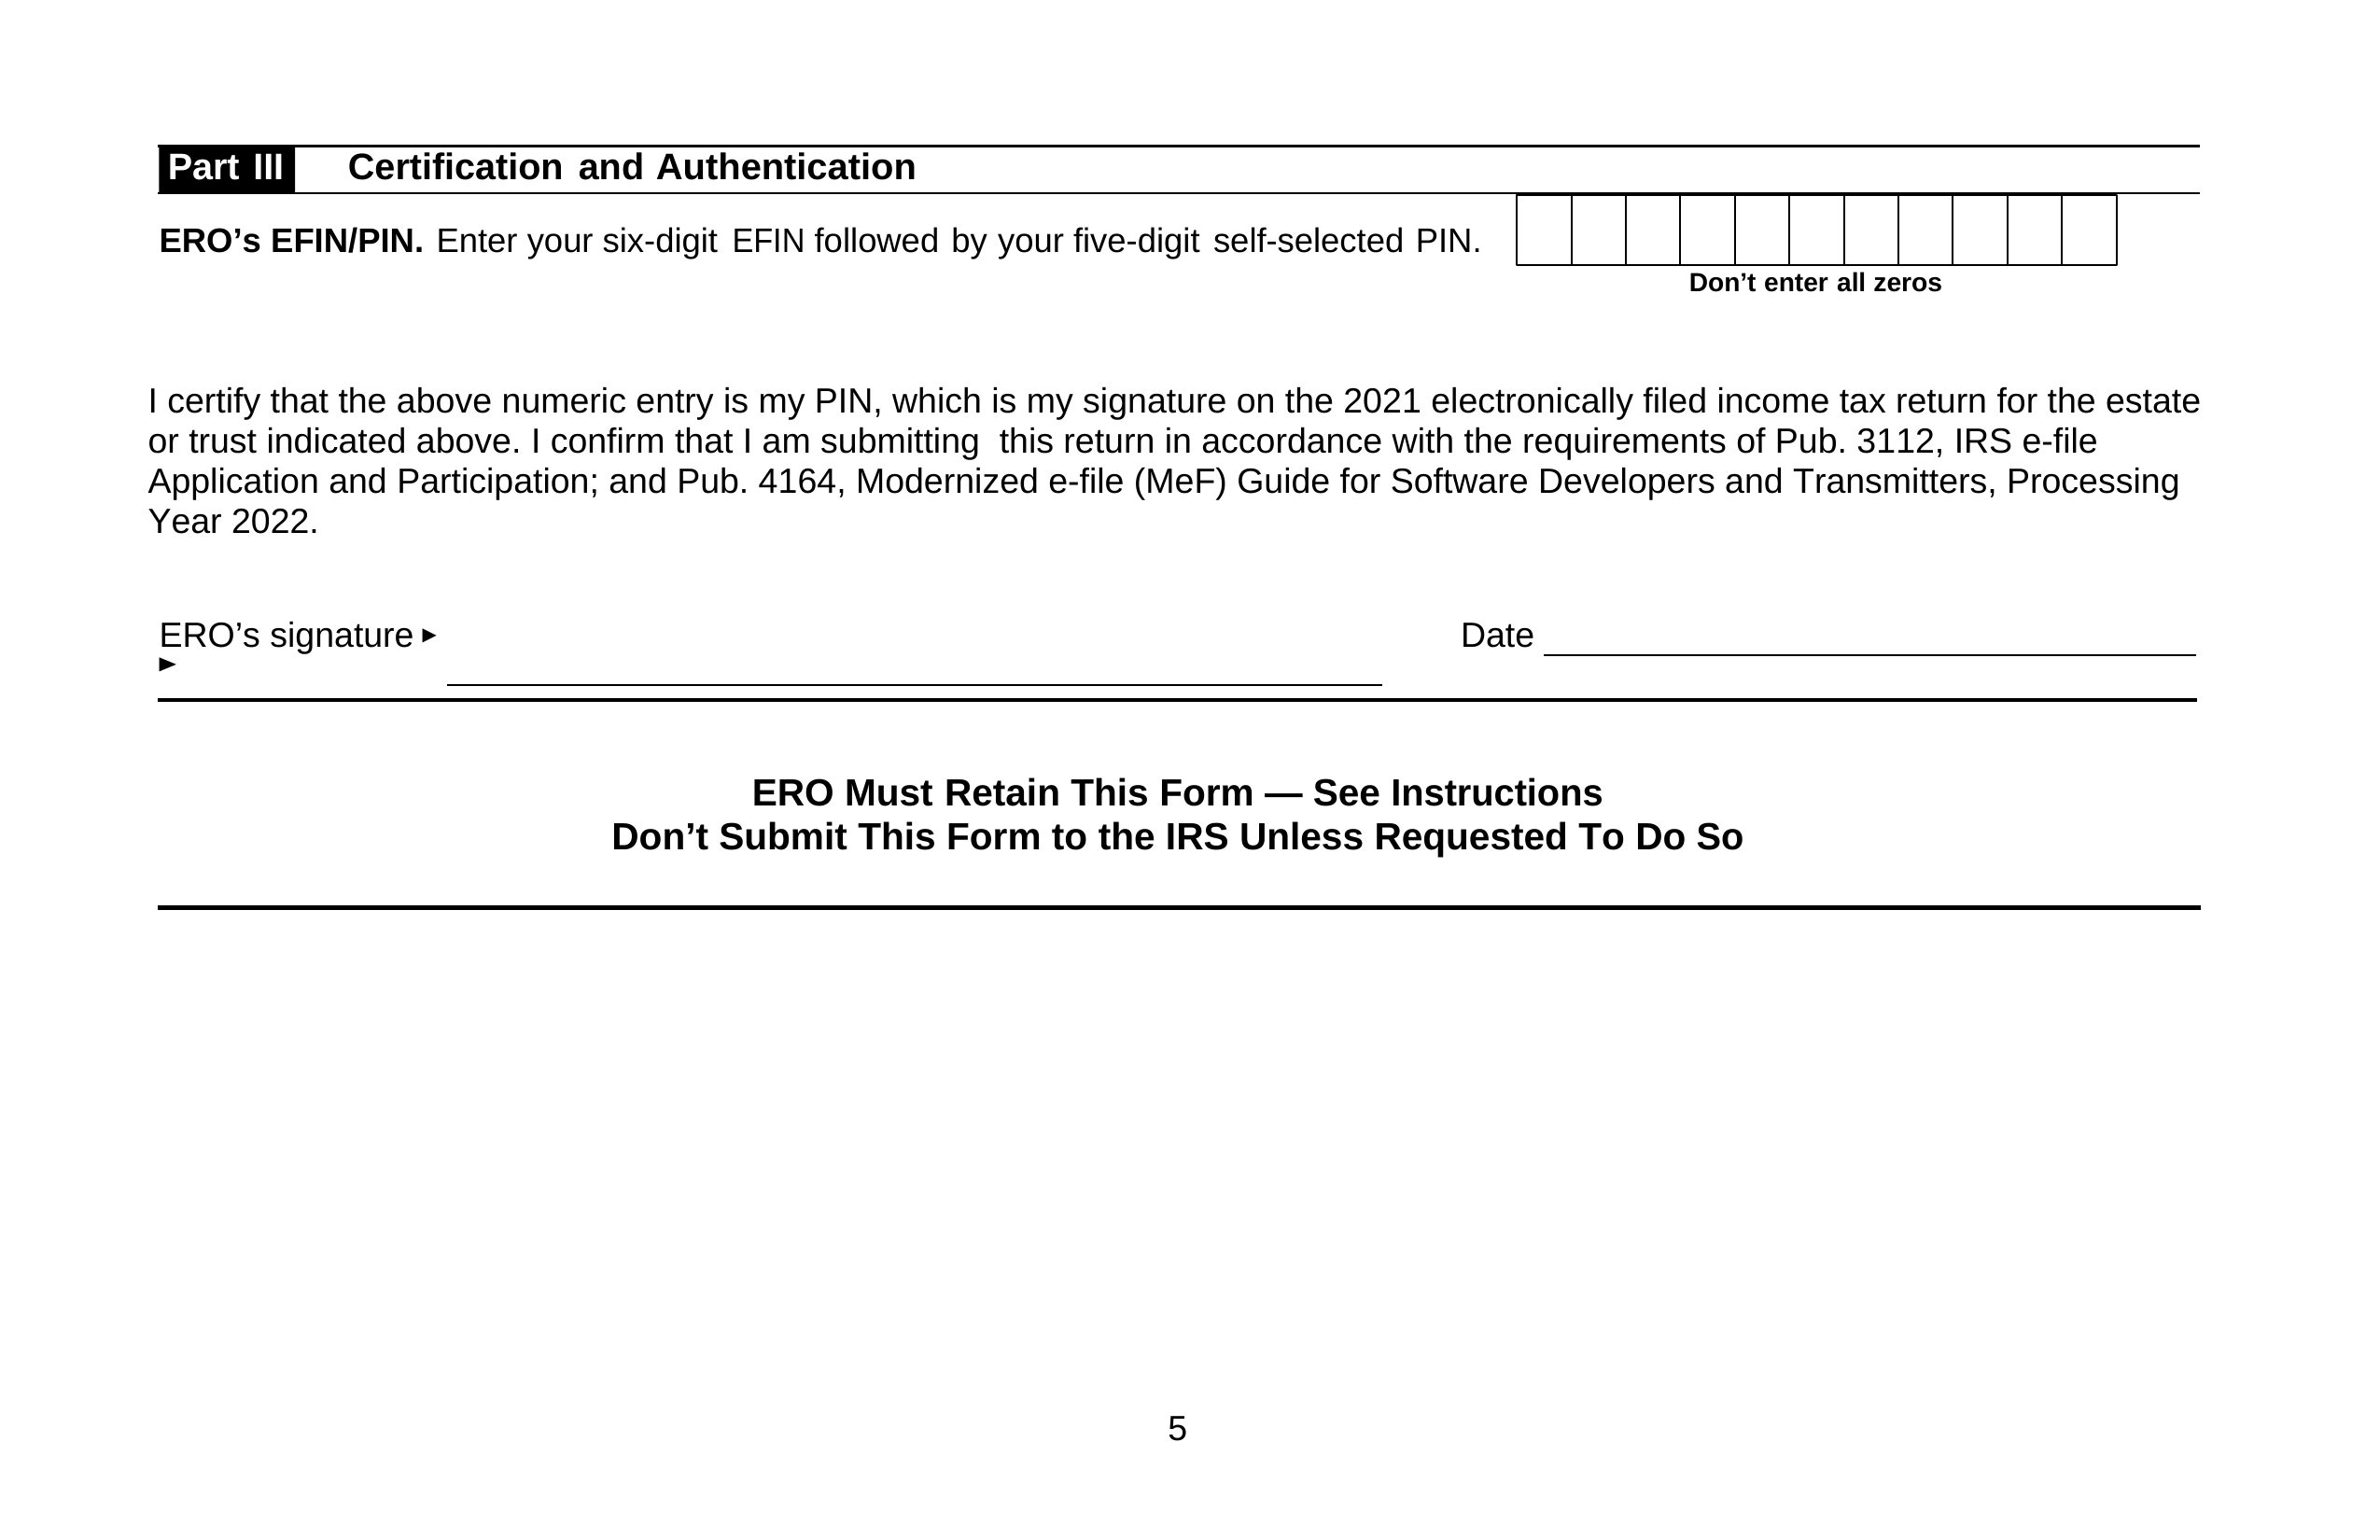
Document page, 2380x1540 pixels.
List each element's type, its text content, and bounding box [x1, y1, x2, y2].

text I certify that the above numeric entry is my PIN, which is my signature on the 2021 electronically filed income tax return for the estate or trust indicated above. I confirm that I am submitting this return in accordance with the requirements of Pub. 3112, IRS e-file Application and Participation; and Pub. 4164, Modernized e-file (MeF) Guide for Software Developers and Transmitters, Processing Year 2022. [147, 380, 2206, 541]
text Part III Certification and Authentication [167, 146, 2206, 187]
text Don’t enter all zeros [1688, 267, 2206, 296]
text ERO’s EFIN/PIN. Enter your six-digit EFIN followed by your five-digit self-selected PIN. [159, 220, 1491, 259]
text Don’t Submit This Form to the IRS Unless Requested To Do So [609, 815, 1745, 856]
text ERO’s signature ▶ Date ▶ [159, 623, 1534, 681]
text ERO Must Retain This Form — See Instructions [748, 770, 1607, 814]
